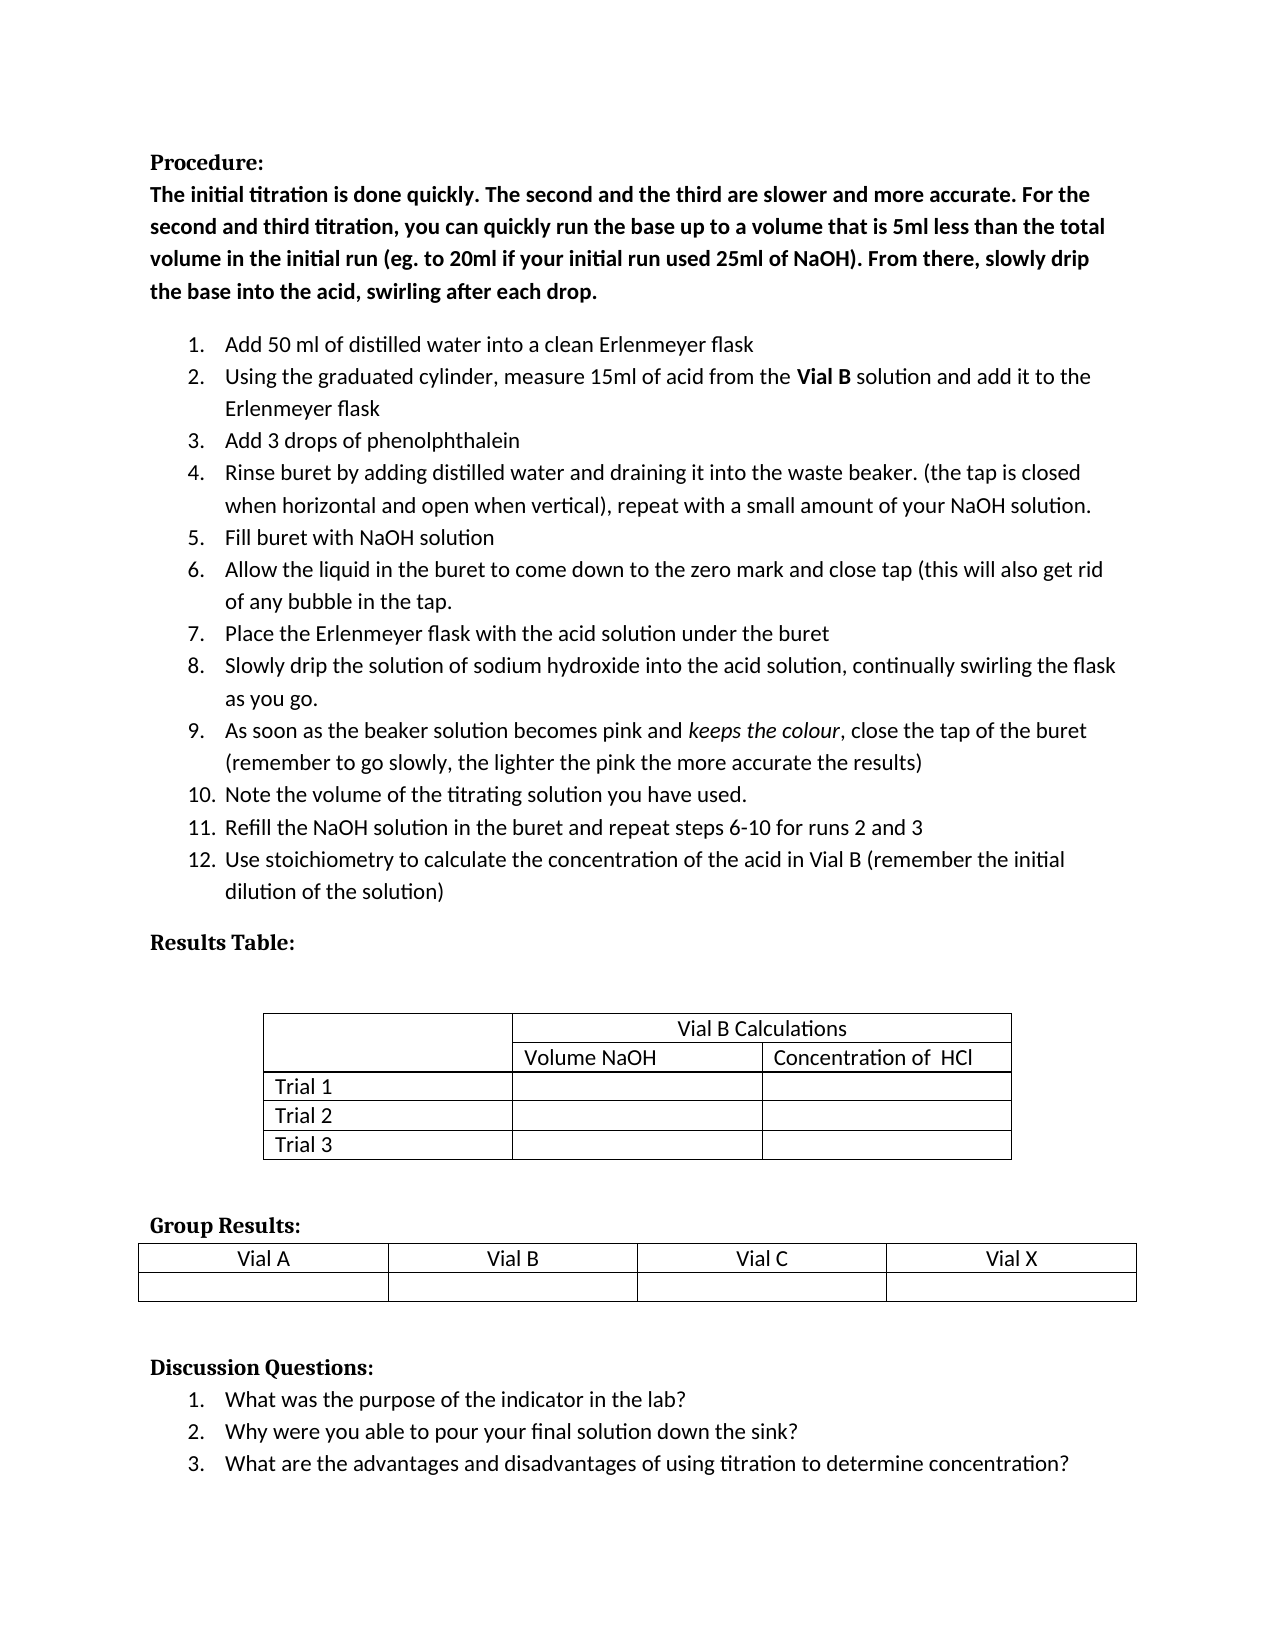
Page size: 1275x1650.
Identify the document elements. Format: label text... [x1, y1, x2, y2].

subtitle Group Results: [150, 1213, 1125, 1239]
table_cell [887, 1273, 1136, 1301]
list Use stoichiometry to calculate the concentration of the acid in Vial B (remember the initial dilution of the solution) [187, 845, 1125, 905]
table_cell Concentration of HCl [763, 1043, 1011, 1071]
table_cell [763, 1073, 1011, 1100]
table_cell [763, 1131, 1011, 1158]
table_cell Trial 2 [264, 1101, 512, 1129]
table_header Vial B Calculations [513, 1014, 1011, 1042]
table_cell [389, 1273, 637, 1301]
list What are the advantages and disadvantages of using titration to determine concentration? [187, 1449, 1125, 1478]
list Why were you able to pour your final solution down the sink? [187, 1417, 1125, 1445]
list Place the Erlenmeyer flask with the acid solution under the buret [187, 619, 1125, 647]
table_header Vial C [638, 1244, 886, 1272]
list Add 50 ml of distilled water into a clean Erlenmeyer flask [187, 330, 1125, 358]
list Allow the liquid in the buret to come down to the zero mark and close tap (this will also get rid of any bubble in the tap. [187, 555, 1125, 615]
table_header Vial B [389, 1244, 637, 1272]
text The initial titration is done quickly. The second and the third are slower and more accurate. For the second and third titration, you can quickly run the base up to a volume that is 5ml less than the total volume in the initial run (eg. to 20ml if your initial run used 25ml of NaOH). From there, slowly drip the base into the acid, swirling after each drop. [150, 180, 1125, 305]
table_cell [139, 1273, 388, 1301]
list Rinse buret by adding distilled water and draining it into the waste beaker. (the tap is closed when horizontal and open when vertical), repeat with a small amount of your NaOH solution. [187, 458, 1125, 519]
list Note the volume of the titrating solution you have used. [187, 780, 1125, 808]
table_cell Trial 3 [264, 1131, 512, 1158]
table_cell [513, 1101, 762, 1129]
list Refill the NaOH solution in the buret and repeat steps 6-10 for runs 2 and 3 [187, 813, 1125, 841]
list As soon as the beaker solution becomes pink and keeps the colour, close the tap of the buret (remember to go slowly, the lighter the pink the more accurate the results) [187, 716, 1125, 776]
list Slowly drip the solution of sodium hydroxide into the acid solution, continually swirling the flask as you go. [187, 652, 1125, 712]
table_cell [513, 1073, 762, 1100]
list Using the graduated cylinder, measure 15ml of acid from the Vial B solution and add it to the Erlenmeyer flask [187, 362, 1125, 422]
table_cell [763, 1101, 1011, 1129]
table_header Vial X [887, 1244, 1136, 1272]
list Fill buret with NaOH solution [187, 523, 1125, 551]
table_cell [638, 1273, 886, 1301]
table_header Vial A [139, 1244, 388, 1272]
table_header [264, 1014, 512, 1071]
table_cell Volume NaOH [513, 1043, 762, 1071]
list Add 3 drops of phenolphthalein [187, 426, 1125, 454]
table_cell [513, 1131, 762, 1158]
subtitle Results Table: [150, 930, 1125, 956]
list What was the purpose of the indicator in the lab? [187, 1385, 1125, 1413]
subtitle Procedure: [150, 150, 1125, 176]
subtitle Discussion Questions: [150, 1355, 1125, 1381]
table_cell Trial 1 [264, 1073, 512, 1100]
